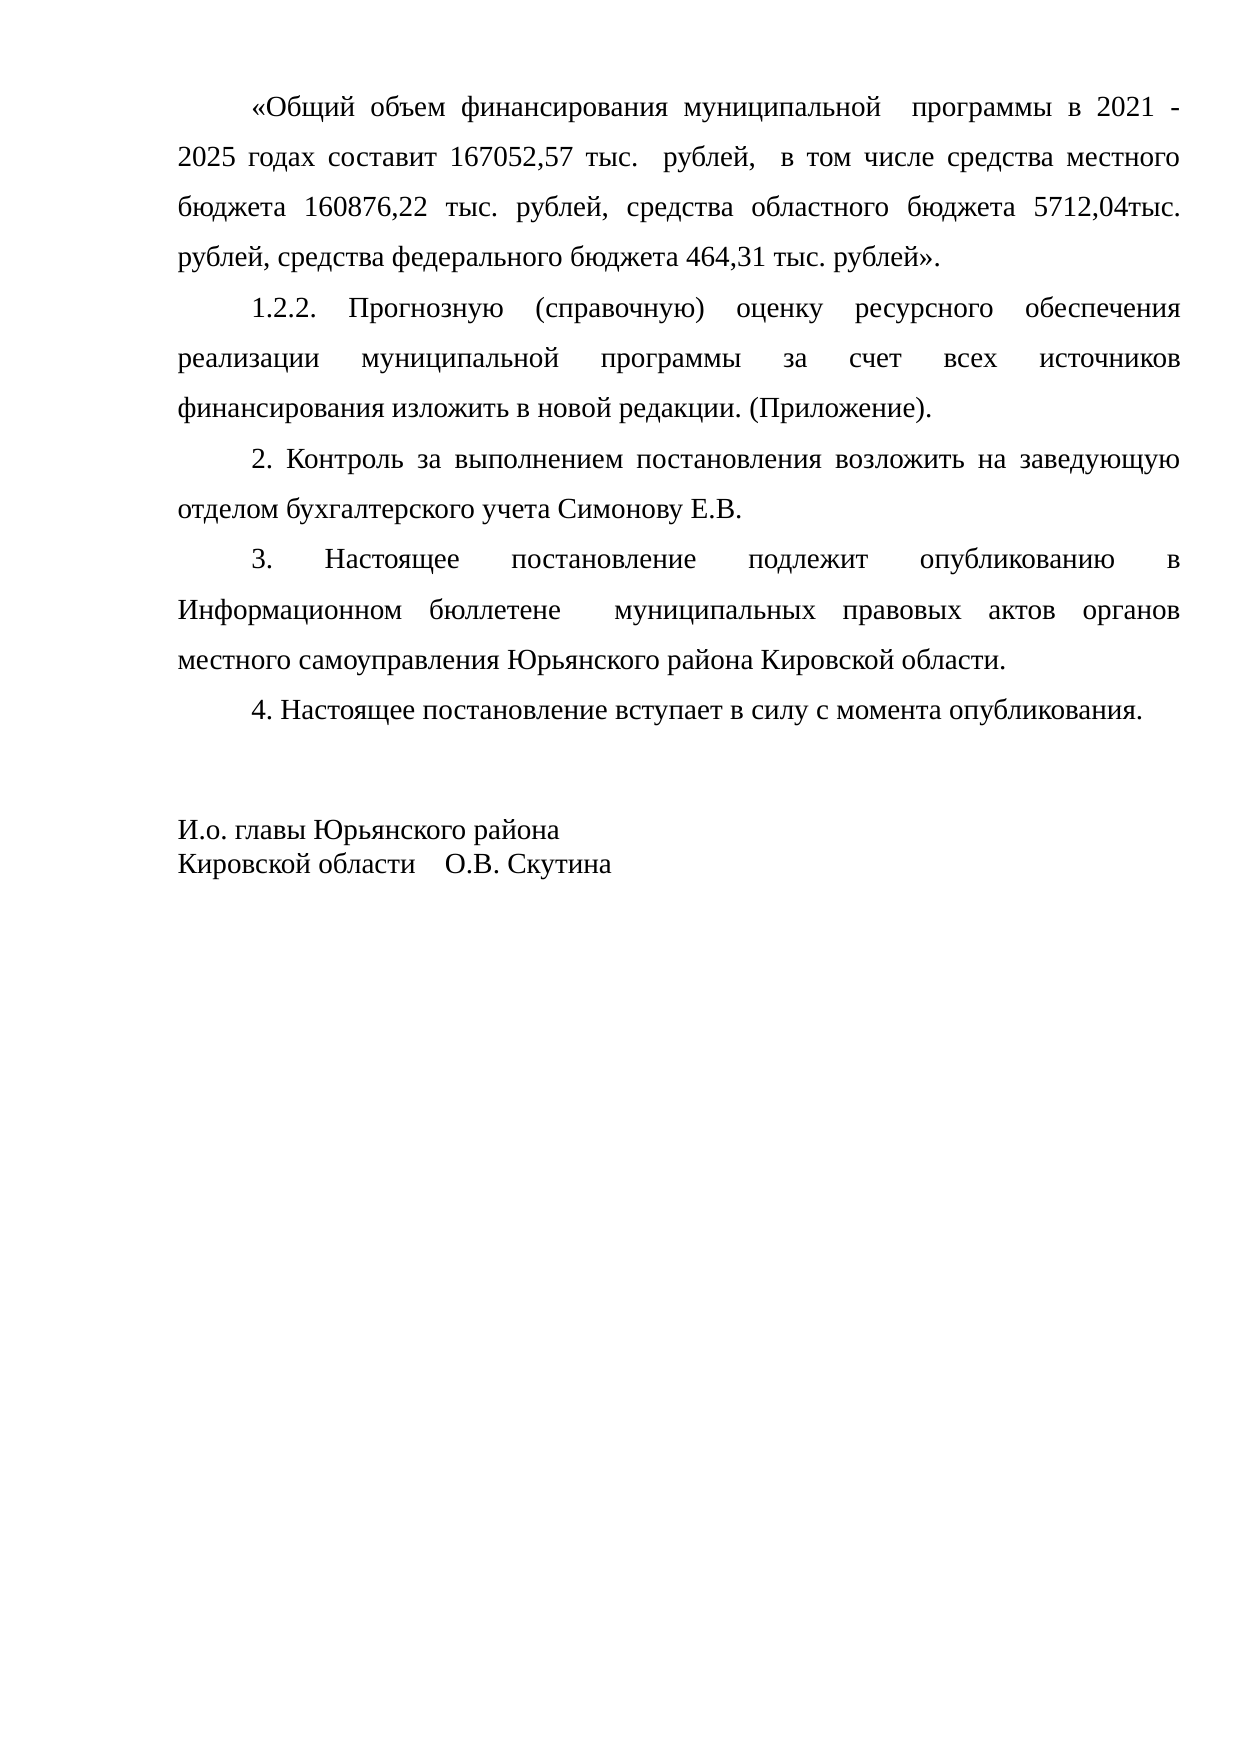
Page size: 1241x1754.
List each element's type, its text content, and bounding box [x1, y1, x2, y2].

text Кировской области О.В. Скутина [177, 846, 1181, 879]
text 1.2.2. Прогнозную (справочную) оценку ресурсного обеспечения реализации муниципальной программы за счет всех источников финансирования изложить в новой редакции. (Приложение). [177, 290, 1181, 424]
text 3. Настоящее постановление подлежит опубликованию в Информационном бюллетене муниципальных правовых актов органов местного самоуправления Юрьянского района Кировской области. [177, 541, 1181, 676]
text И.о. главы Юрьянского района [177, 812, 1181, 846]
text 4. Настоящее постановление вступает в силу с момента опубликования. [177, 692, 1181, 726]
text 2. Контроль за выполнением постановления возложить на заведующую отделом бухгалтерского учета Симонову Е.В. [177, 441, 1181, 525]
